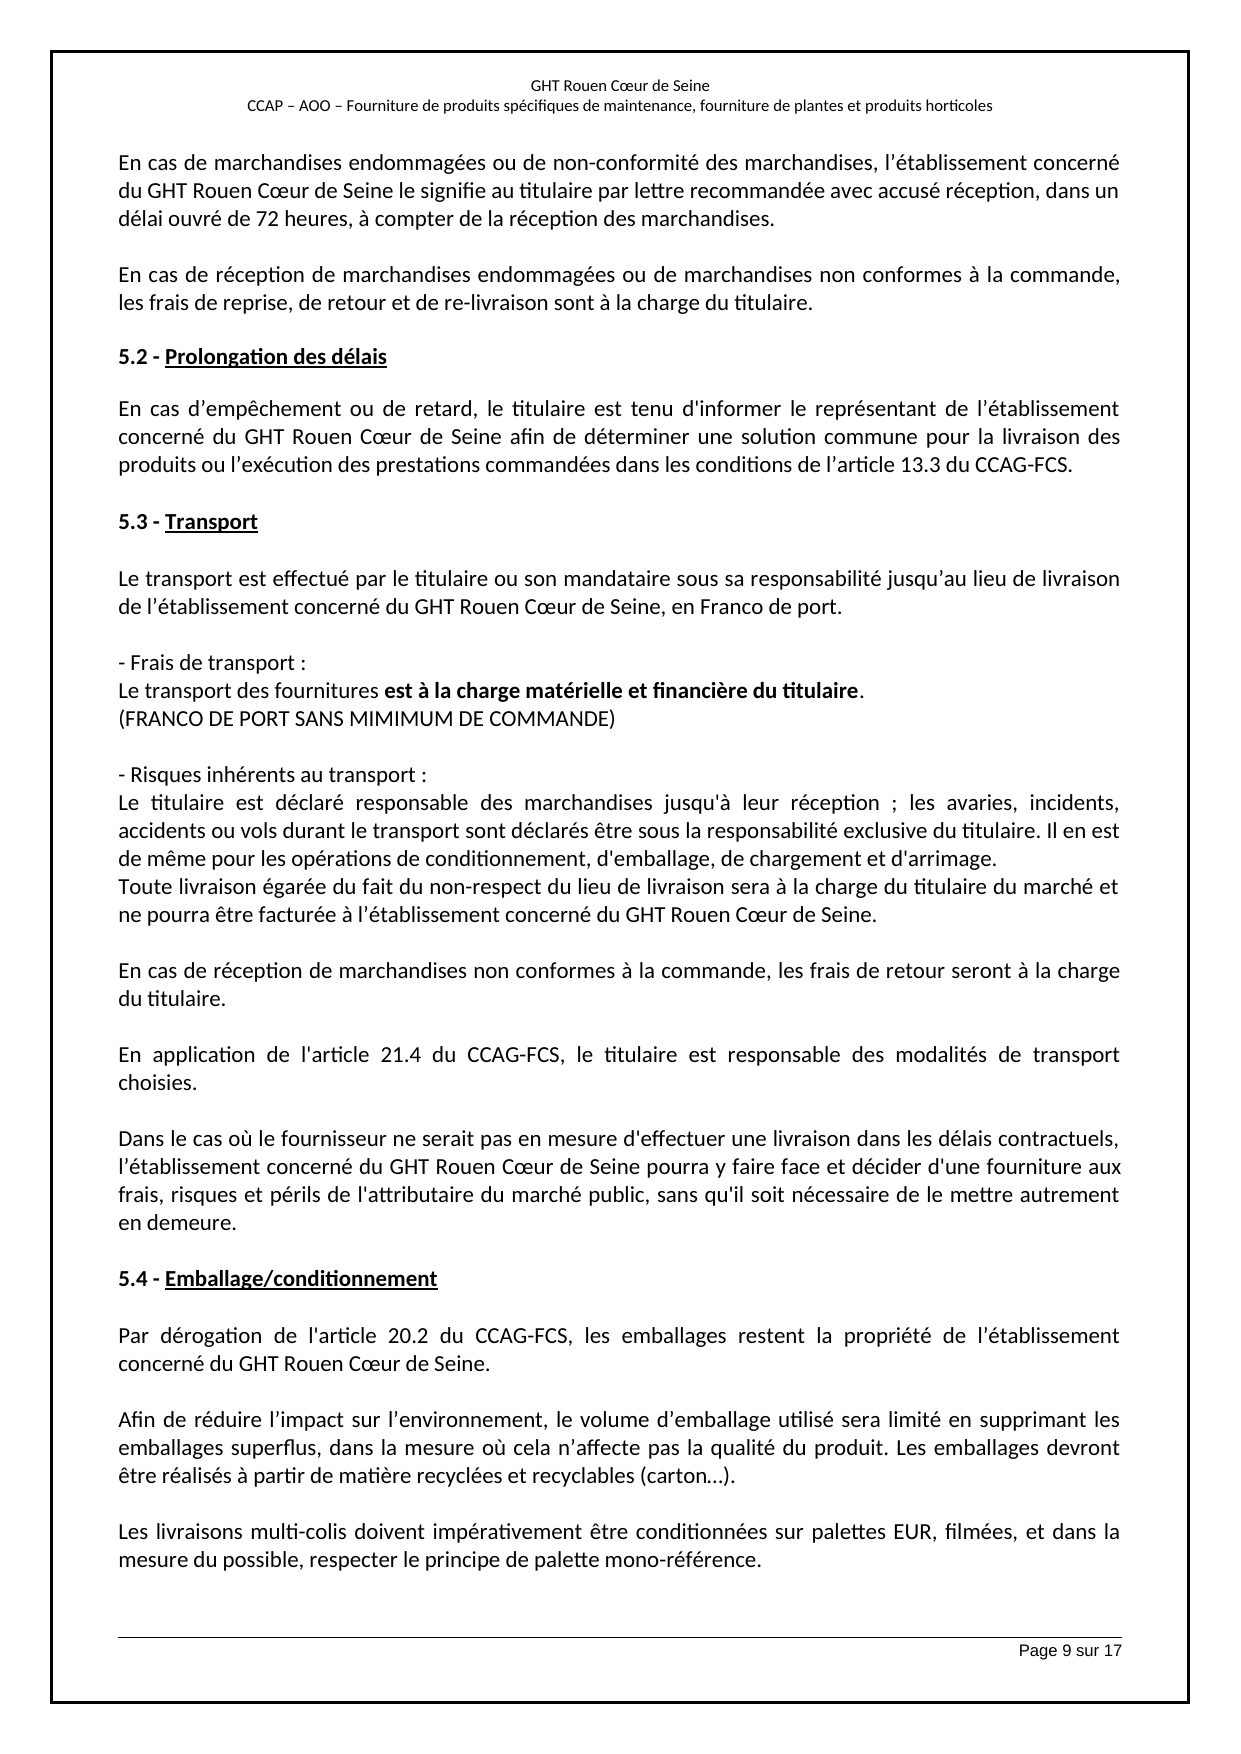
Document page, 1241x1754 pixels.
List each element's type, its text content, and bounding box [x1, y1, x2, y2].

text Le transport est effectué par le titulaire ou son mandataire sous sa responsabilité jusqu’au lieu de livraison de l’établissement concerné du GHT Rouen Cœur de Seine, en Franco de port. [118, 564, 1122, 620]
subtitle Prolongation des délais [118, 342, 1122, 370]
text En cas de réception de marchandises endommagées ou de marchandises non conformes à la commande, les frais de reprise, de retour et de re-livraison sont à la charge du titulaire. [118, 260, 1122, 316]
text En cas de réception de marchandises non conformes à la commande, les frais de retour seront à la charge du titulaire. [118, 956, 1122, 1012]
text Par dérogation de l'article 20.2 du CCAG-FCS, les emballages restent la propriété de l’établissement concerné du GHT Rouen Cœur de Seine. [118, 1321, 1122, 1377]
text En cas d’empêchement ou de retard, le titulaire est tenu d'informer le représentant de l’établissement concerné du GHT Rouen Cœur de Seine afin de déterminer une solution commune pour la livraison des produits ou l’exécution des prestations commandées dans les conditions de l’article 13.3 du CCAG-FCS. [118, 394, 1122, 478]
text Les livraisons multi-colis doivent impérativement être conditionnées sur palettes EUR, filmées, et dans la mesure du possible, respecter le principe de palette mono-référence. [118, 1517, 1122, 1573]
subtitle Transport [118, 507, 1122, 535]
text Dans le cas où le fournisseur ne serait pas en mesure d'effectuer une livraison dans les délais contractuels, l’établissement concerné du GHT Rouen Cœur de Seine pourra y faire face et décider d'une fourniture aux frais, risques et périls de l'attributaire du marché public, sans qu'il soit nécessaire de le mettre autrement en demeure. [118, 1124, 1122, 1236]
text (FRANCO DE PORT SANS MIMIMUM DE COMMANDE) [118, 704, 1122, 732]
text Afin de réduire l’impact sur l’environnement, le volume d’emballage utilisé sera limité en supprimant les emballages superflus, dans la mesure où cela n’affecte pas la qualité du produit. Les emballages devront être réalisés à partir de matière recyclées et recyclables (carton…). [118, 1405, 1122, 1489]
subtitle Emballage/conditionnement [118, 1264, 1122, 1292]
text Toute livraison égarée du fait du non-respect du lieu de livraison sera à la charge du titulaire du marché et ne pourra être facturée à l’établissement concerné du GHT Rouen Cœur de Seine. [118, 872, 1122, 928]
text En application de l'article 21.4 du CCAG-FCS, le titulaire est responsable des modalités de transport choisies. [118, 1040, 1122, 1096]
text - Frais de transport : [118, 648, 1122, 676]
text - Risques inhérents au transport : [118, 760, 1122, 788]
text Le transport des fournitures est à la charge matérielle et financière du titulaire. [118, 676, 1122, 704]
text En cas de marchandises endommagées ou de non-conformité des marchandises, l’établissement concerné du GHT Rouen Cœur de Seine le signifie au titulaire par lettre recommandée avec accusé réception, dans un délai ouvré de 72 heures, à compter de la réception des marchandises. [118, 148, 1122, 232]
text Le titulaire est déclaré responsable des marchandises jusqu'à leur réception ; les avaries, incidents, accidents ou vols durant le transport sont déclarés être sous la responsabilité exclusive du titulaire. Il en est de même pour les opérations de conditionnement, d'emballage, de chargement et d'arrimage. [118, 788, 1122, 872]
